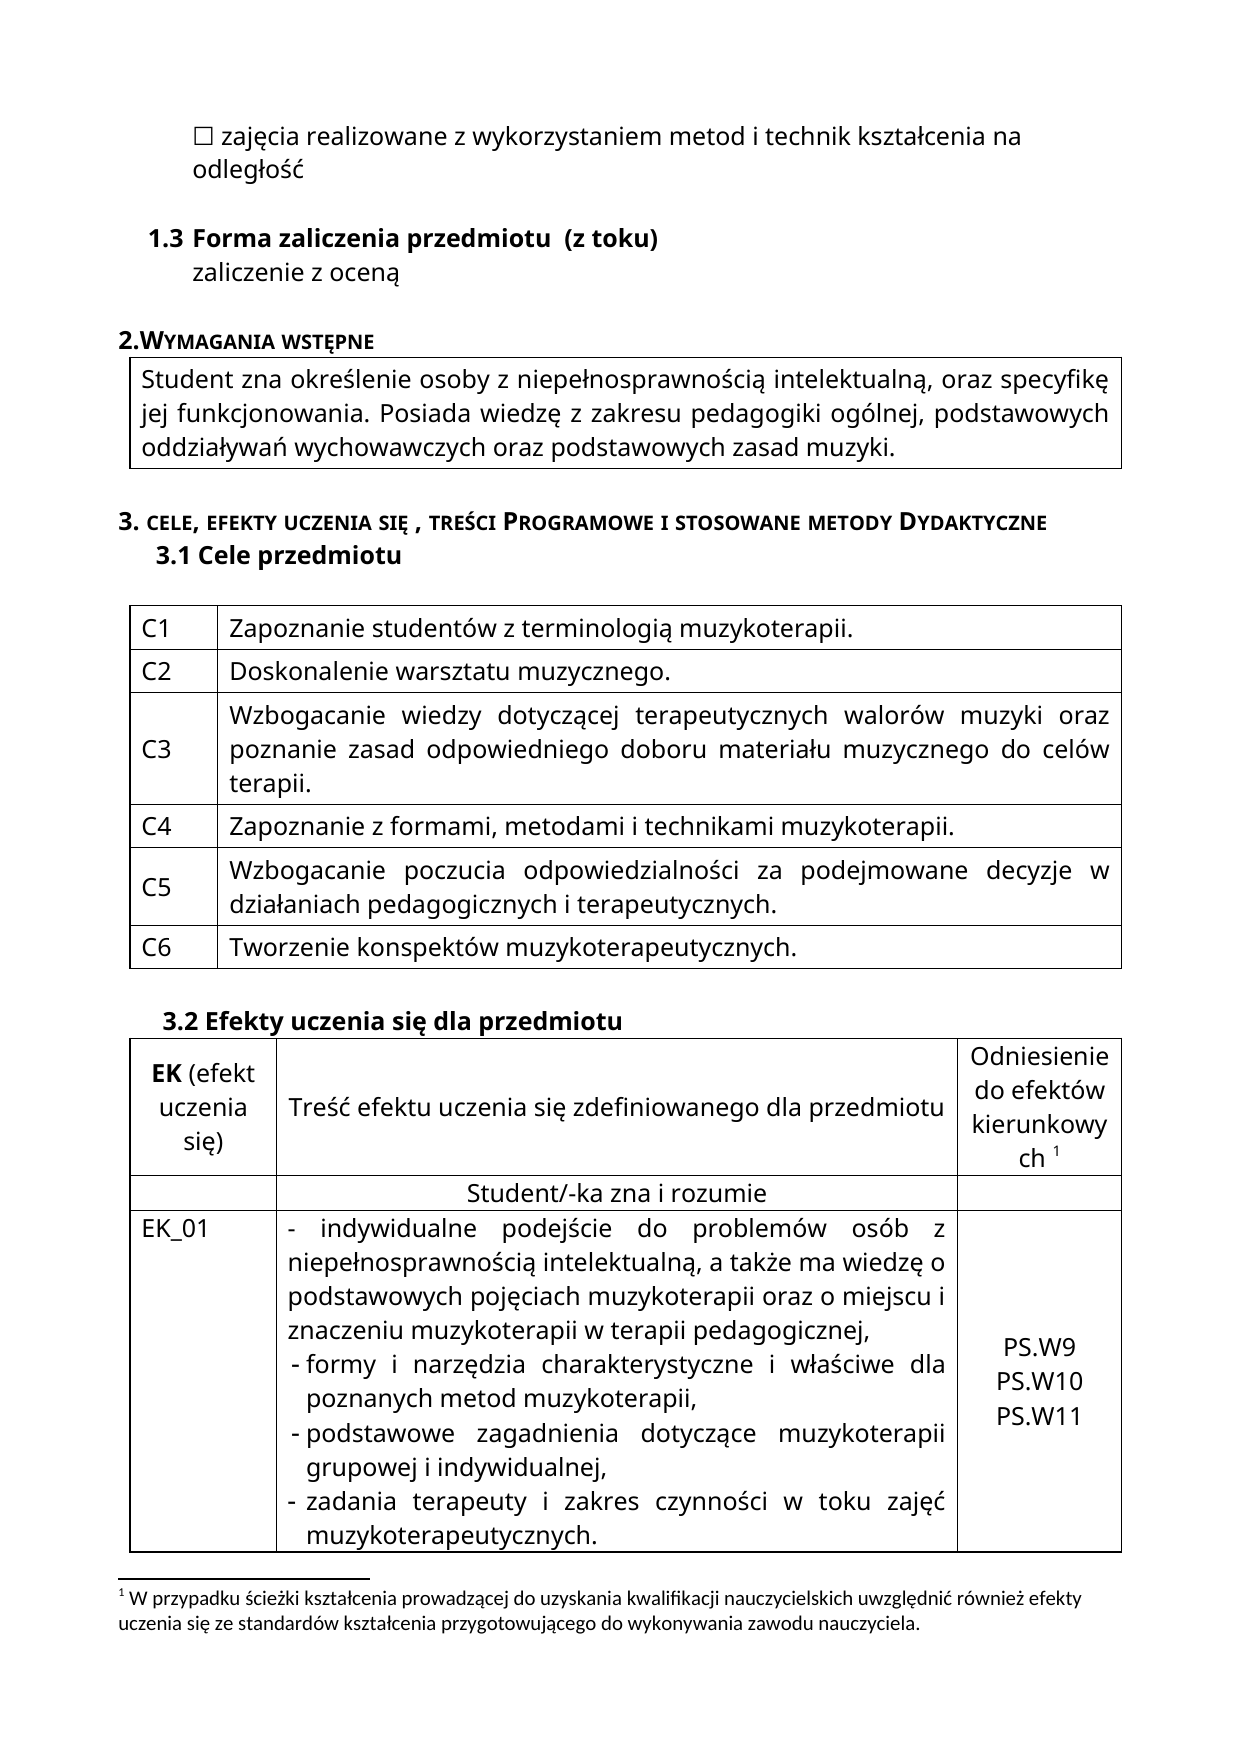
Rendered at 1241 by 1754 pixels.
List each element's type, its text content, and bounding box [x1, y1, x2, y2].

table_cell [958, 1176, 1121, 1210]
table_cell Wzbogacanie poczucia odpowiedzialności za podejmowane decyzje w działaniach pedagogicznych i terapeutycznych. [218, 848, 1121, 925]
table_header C1 [131, 606, 217, 649]
text 2.Wymagania wstępne [118, 322, 1122, 357]
text 3.2 Efekty uczenia się dla przedmiotu [162, 1003, 1122, 1037]
table_cell Wzbogacanie wiedzy dotyczącej terapeutycznych walorów muzyki oraz poznanie zasad odpowiedniego doboru materiału muzycznego do celów terapii. [218, 693, 1121, 804]
table_cell PS.W9 PS.W10 PS.W11 [958, 1211, 1121, 1551]
table_cell EK_01 [131, 1211, 276, 1551]
table_cell C6 [131, 926, 217, 968]
table_header EK (efekt uczenia się) [131, 1039, 276, 1175]
text ☐ zajęcia realizowane z wykorzystaniem metod i technik kształcenia na odległość [192, 118, 1122, 186]
table_cell C3 [131, 693, 217, 804]
table_cell Zapoznanie z formami, metodami i technikami muzykoterapii. [218, 805, 1121, 847]
table_header Odniesienie do efektów kierunkowych [958, 1039, 1121, 1175]
table_cell Doskonalenie warsztatu muzycznego. [218, 650, 1121, 692]
table_cell C4 [131, 805, 217, 847]
table_header Zapoznanie studentów z terminologią muzykoterapii. [218, 606, 1121, 649]
table_cell - indywidualne podejście do problemów osób z niepełnosprawnością intelektualną, a także ma wiedzę o podstawowych pojęciach muzykoterapii oraz o miejscu i znaczeniu muzykoterapii w terapii pedagogicznej, formy i narzędzia charakterystyczne i właściwe dla poznanych metod muzykoterapii, podstawowe zagadnienia dotyczące muzykoterapii grupowej i indywidualnej, zadania terapeuty i zakres czynności w toku zajęć muzykoterapeutycznych. [277, 1211, 957, 1551]
text 3.1 Cele przedmiotu [156, 537, 1122, 571]
table_header Treść efektu uczenia się zdefiniowanego dla przedmiotu [277, 1039, 957, 1175]
table_cell C2 [131, 650, 217, 692]
text zaliczenie z oceną [148, 254, 1122, 288]
table_cell Student/-ka zna i rozumie [277, 1176, 957, 1210]
text 1.3 Forma zaliczenia przedmiotu (z toku) [148, 220, 1122, 254]
table_cell C5 [131, 848, 217, 925]
table_header Student zna określenie osoby z niepełnosprawnością intelektualną, oraz specyfikę jej funkcjonowania. Posiada wiedzę z zakresu pedagogiki ogólnej, podstawowych oddziaływań wychowawczych oraz podstawowych zasad muzyki. [131, 358, 1121, 468]
table_cell [131, 1176, 276, 1210]
table_cell Tworzenie konspektów muzykoterapeutycznych. [218, 926, 1121, 968]
text 3. cele, efekty uczenia się , treści Programowe i stosowane metody Dydaktyczne [118, 503, 1122, 537]
